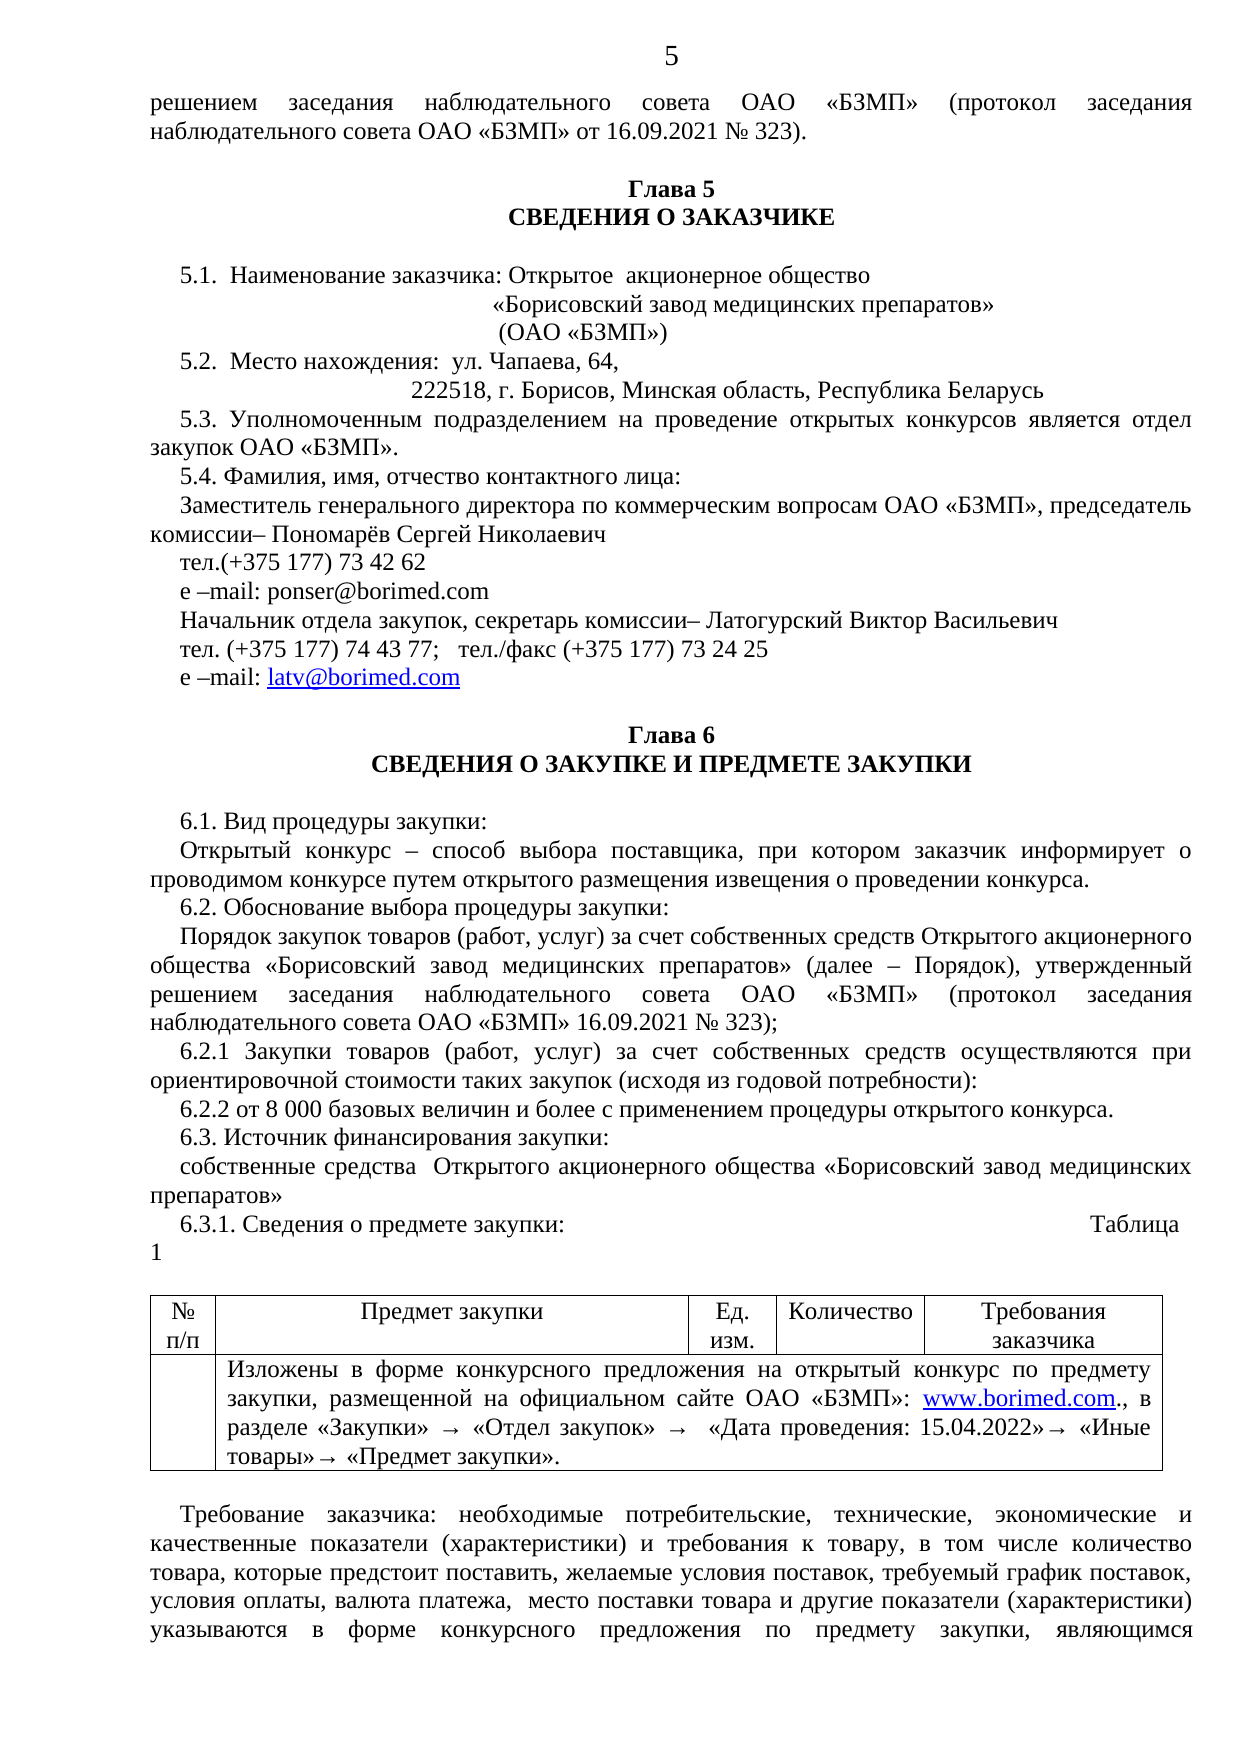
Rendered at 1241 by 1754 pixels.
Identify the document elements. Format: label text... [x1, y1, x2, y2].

text Глава 6 [150, 720, 1193, 749]
text 5.3. Уполномоченным подразделением на проведение открытых конкурсов является отдел закупок ОАО «БЗМП». [150, 404, 1193, 461]
text тел. (+375 177) 74 43 77; тел./факс (+375 177) 73 24 25 [150, 634, 1193, 662]
text 6.1. Вид процедуры закупки: [150, 806, 1193, 835]
text (ОАО «БЗМП») [150, 317, 1193, 346]
text 5.4. Фамилия, имя, отчество контактного лица: [150, 461, 1193, 490]
text e –mail: latv@borimed.com [150, 662, 1193, 691]
text Заместитель генерального директора по коммерческим вопросам ОАО «БЗМП», председатель комиссии– Пономарёв Сергей Николаевич [150, 490, 1193, 547]
text 6.2.1 Закупки товаров (работ, услуг) за счет собственных средств осуществляются при ориентировочной стоимости таких закупок (исходя из годовой потребности): [150, 1036, 1193, 1094]
text 222518, г. Борисов, Минская область, Республика Беларусь [150, 375, 1193, 404]
table_header Предмет закупки [216, 1296, 688, 1353]
table_header Количество [777, 1296, 924, 1353]
text тел.(+375 177) 73 42 62 [150, 547, 1193, 576]
table_cell Изложены в форме конкурсного предложения на открытый конкурс по предмету закупки, размещенной на официальном сайте ОАО «БЗМП»: www.borimed.com., в разделе «Закупки» → «Отдел закупок» → «Дата проведения: 15.04.2022»→ «Иные товары»→ «Предмет закупки». [216, 1355, 1162, 1469]
text 6.2. Обоснование выбора процедуры закупки: [150, 892, 1193, 921]
table_header Требования заказчика [925, 1296, 1162, 1353]
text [150, 1499, 1193, 1643]
text Открытый конкурс – способ выбора поставщика, при котором заказчик информирует о проводимом конкурсе путем открытого размещения извещения о проведении конкурса. [150, 835, 1193, 892]
text 5.2. Место нахождения: ул. Чапаева, 64, [150, 346, 1193, 375]
table_header № п/п [151, 1296, 215, 1353]
text 6.2.2 от 8 000 базовых величин и более с применением процедуры открытого конкурса. [150, 1094, 1193, 1122]
table_cell [151, 1355, 215, 1469]
text 6.3.1. Сведения о предмете закупки: Таблица 1 [150, 1209, 1193, 1266]
text собственные средства Открытого акционерного общества «Борисовский завод медицинских препаратов» [150, 1151, 1193, 1209]
text «Борисовский завод медицинских препаратов» [150, 289, 1193, 317]
text Начальник отдела закупок, секретарь комиссии– Латогурский Виктор Васильевич [150, 605, 1193, 634]
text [150, 87, 1193, 145]
text 5.1. Наименование заказчика: Открытое акционерное общество [150, 260, 1193, 289]
text e –mail: ponser@borimed.com [150, 576, 1193, 605]
text 6.3. Источник финансирования закупки: [150, 1122, 1193, 1151]
text Глава 5 [150, 174, 1193, 202]
text СВЕДЕНИЯ О ЗАКАЗЧИКЕ [150, 202, 1193, 231]
table_header Ед. изм. [689, 1296, 776, 1353]
text СВЕДЕНИЯ О ЗАКУПКЕ И ПРЕДМЕТЕ ЗАКУПКИ [150, 749, 1193, 777]
text Порядок закупок товаров (работ, услуг) за счет собственных средств Открытого акционерного общества «Борисовский завод медицинских препаратов» (далее – Порядок), утвержденный решением заседания наблюдательного совета ОАО «БЗМП» (протокол заседания наблюдательного совета ОАО «БЗМП» 16.09.2021 № 323); [150, 921, 1193, 1036]
